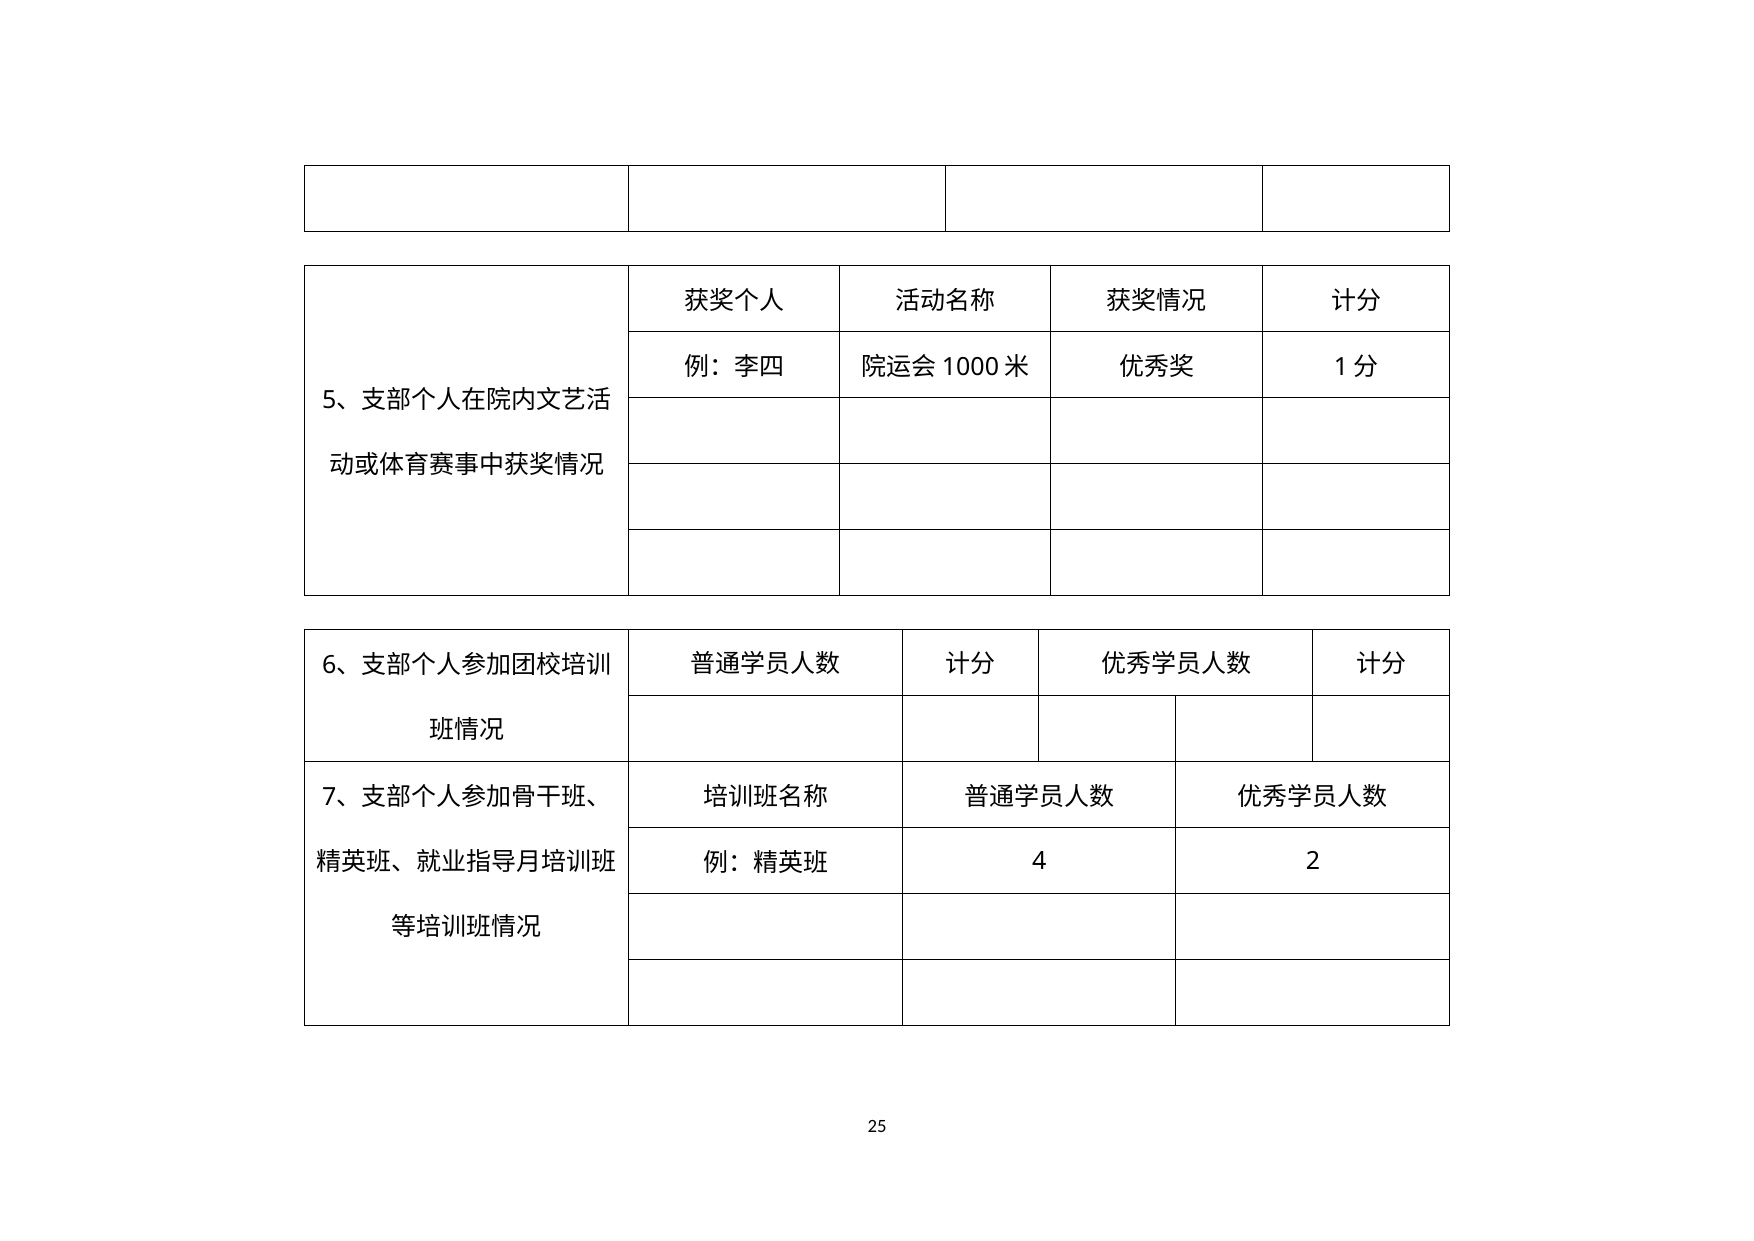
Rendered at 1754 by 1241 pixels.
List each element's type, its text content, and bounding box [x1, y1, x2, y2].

table_cell [1176, 696, 1312, 761]
table_cell [1039, 696, 1175, 761]
table_header 计分 [1263, 266, 1449, 331]
table_cell 1分 [1263, 332, 1449, 397]
table_cell [629, 894, 902, 959]
table_cell 2 [1176, 828, 1449, 893]
table_cell [1263, 398, 1449, 463]
table_cell 优秀学员人数 [1176, 762, 1449, 827]
table_cell [1051, 398, 1262, 463]
table_cell [1313, 696, 1449, 761]
table_cell [629, 696, 902, 761]
table_cell [1051, 464, 1262, 529]
table_cell [1176, 894, 1449, 959]
table_cell [840, 464, 1050, 529]
table_cell [629, 960, 902, 1025]
table_cell 4 [903, 828, 1175, 893]
table_header 计分 [903, 630, 1038, 694]
table_header 活动名称 [840, 266, 1050, 331]
table_cell 优秀奖 [1051, 332, 1262, 397]
table_cell 7、支部个人参加骨干班、精英班、就业指导月培训班等培训班情况 [305, 762, 628, 1025]
table_cell [1263, 166, 1449, 231]
table_cell [840, 398, 1050, 463]
table_cell 例：精英班 [629, 828, 902, 893]
table_header 计分 [1313, 630, 1449, 694]
table_cell [903, 894, 1175, 959]
table_cell 例：李四 [629, 332, 839, 397]
table_cell [1176, 960, 1449, 1025]
table_header 获奖情况 [1051, 266, 1262, 331]
table_cell [946, 166, 1262, 231]
table_cell [903, 696, 1038, 761]
table_cell 院运会1000米 [840, 332, 1050, 397]
table_header 普通学员人数 [629, 630, 902, 694]
table_cell [629, 464, 839, 529]
table_cell [840, 530, 1050, 595]
table_header 6、支部个人参加团校培训班情况 [305, 630, 628, 761]
table_header 5、支部个人在院内文艺活动或体育赛事中获奖情况 [305, 266, 628, 595]
table_header 获奖个人 [629, 266, 839, 331]
table_cell 普通学员人数 [903, 762, 1175, 827]
table_cell [903, 960, 1175, 1025]
table_cell [629, 530, 839, 595]
table_cell [1051, 530, 1262, 595]
table_cell 培训班名称 [629, 762, 902, 827]
table_cell [629, 398, 839, 463]
table_cell [1263, 530, 1449, 595]
table_header 优秀学员人数 [1039, 630, 1312, 694]
table_cell [1263, 464, 1449, 529]
table_cell [629, 166, 945, 231]
